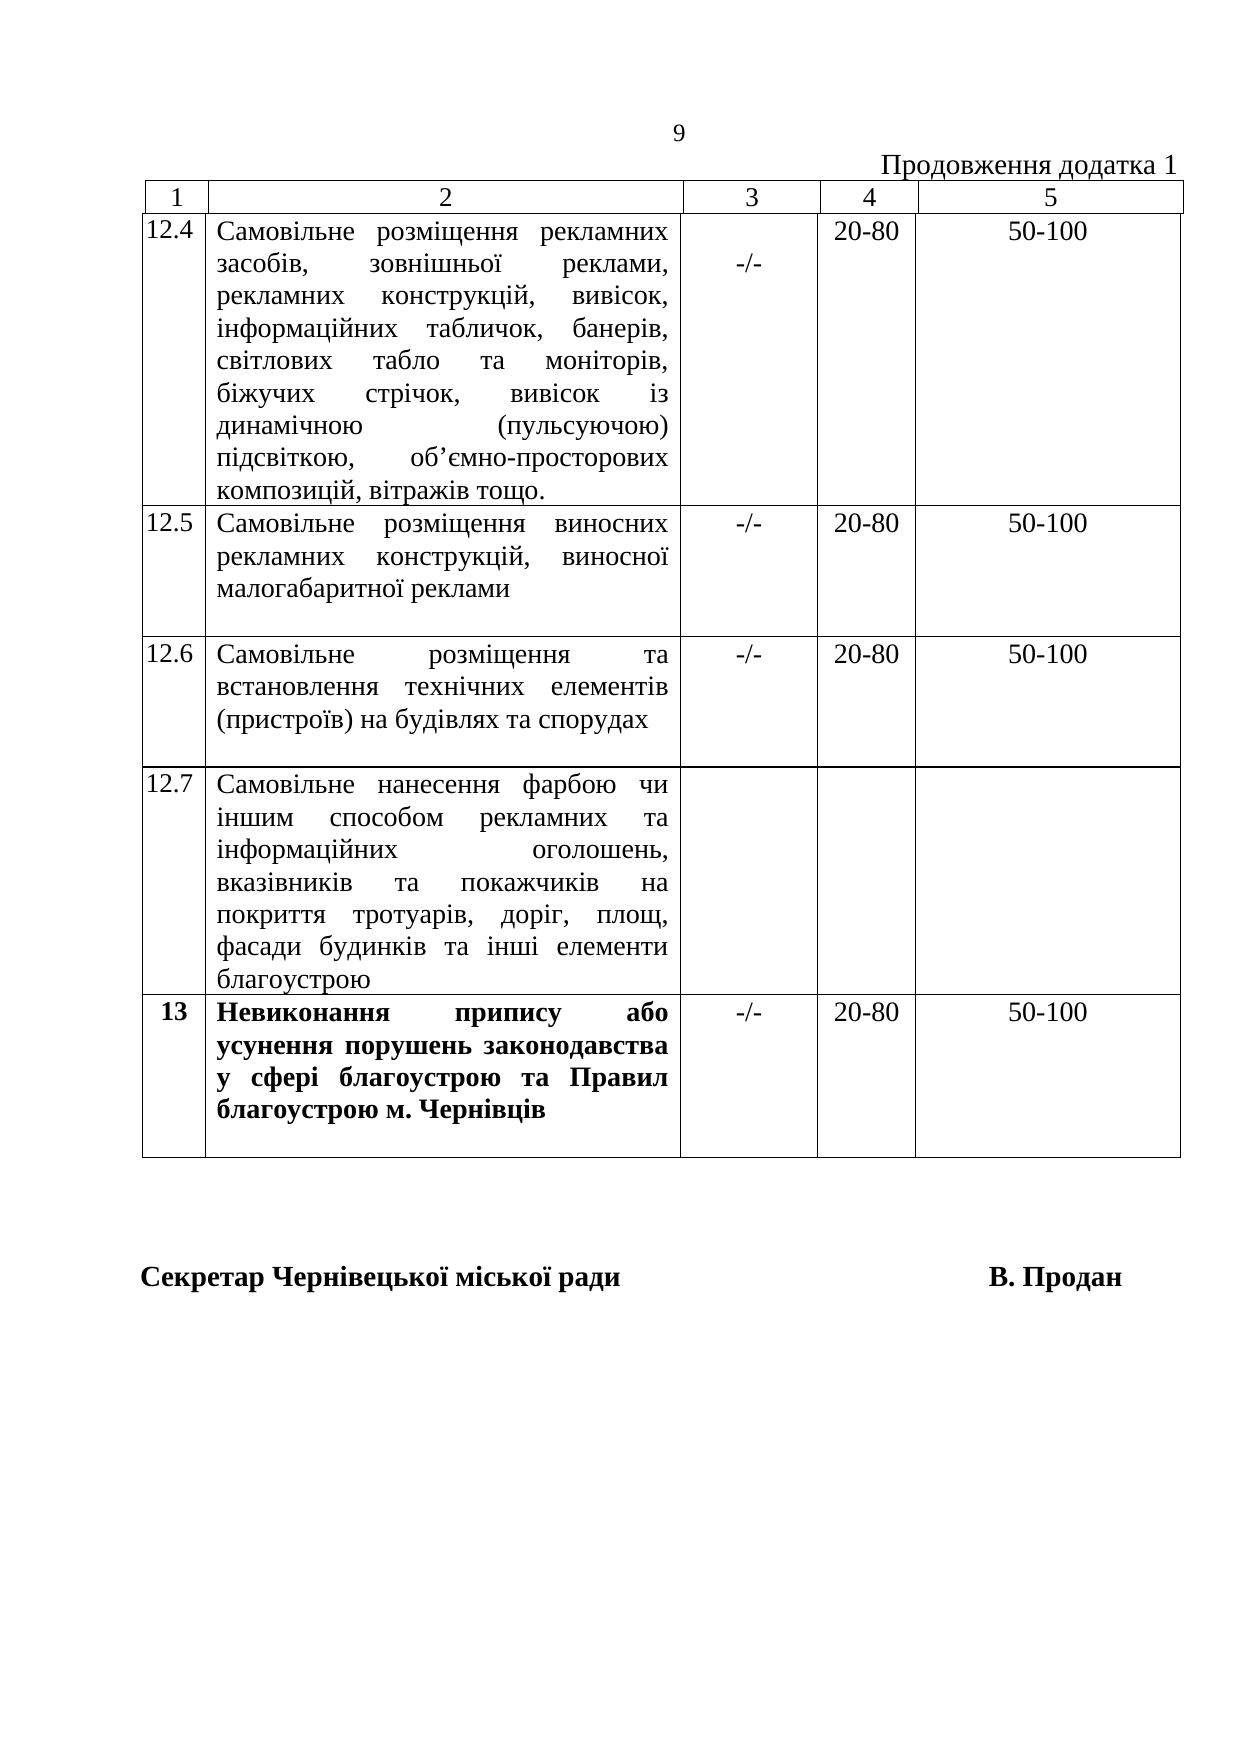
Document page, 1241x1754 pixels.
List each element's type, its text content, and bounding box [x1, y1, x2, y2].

table_cell Самовільне розміщення виносних рекламних конструкцій, виносної малогабаритної реклами [206, 506, 680, 636]
table_header 2 [209, 181, 683, 213]
table_cell 13 [143, 995, 205, 1157]
table_cell -/- [681, 214, 817, 505]
table_cell 12.5 [143, 506, 205, 636]
table_cell 20-80 [818, 995, 915, 1157]
table_cell -/- [681, 637, 817, 766]
table_cell 50-100 [916, 214, 1180, 505]
table_cell 50-100 [916, 995, 1180, 1157]
table_cell 12.7 [143, 768, 205, 994]
table_cell 20-80 [818, 637, 915, 766]
table_cell 20-80 [818, 214, 915, 505]
table_cell -/- [681, 995, 817, 1157]
table_cell 12.4 [143, 214, 205, 505]
table_cell -/- [681, 506, 817, 636]
table_cell 50-100 [916, 506, 1180, 636]
table_cell [916, 768, 1180, 994]
table_header 3 [684, 181, 820, 213]
table_cell Самовільне розміщення рекламних засобів, зовнішньої реклами, рекламних конструкцій, вивісок, інформаційних табличок, банерів, світлових табло та моніторів, біжучих стрічок, вивісок із динамічною (пульсуючою) підсвіткою, об’ємно-просторових композицій, вітражів тощо. [206, 214, 680, 505]
table_cell 50-100 [916, 637, 1180, 766]
text Продовження додатка 1 [177, 147, 1181, 180]
table_cell 12.6 [143, 637, 205, 766]
table_header 4 [821, 181, 918, 213]
table_cell Невиконання припису або усунення порушень законодавства у сфері благоустрою та Правил благоустрою м. Чернівців [206, 995, 680, 1157]
table_header 1 [146, 181, 208, 213]
table_cell 20-80 [818, 506, 915, 636]
table_header 5 [919, 181, 1183, 213]
table_cell [818, 768, 915, 994]
table_cell Самовільне нанесення фарбою чи іншим способом рекламних та інформаційних оголошень, вказівників та покажчиків на покриття тротуарів, доріг, площ, фасади будинків та інші елементи благоустрою [206, 768, 680, 994]
text 9 [177, 118, 1181, 147]
text Секретар Чернівецької міської ради В. Продан [140, 1259, 1181, 1292]
table_cell [681, 768, 817, 994]
table_cell Самовільне розміщення та встановлення технічних елементів (пристроїв) на будівлях та спорудах [206, 637, 680, 766]
